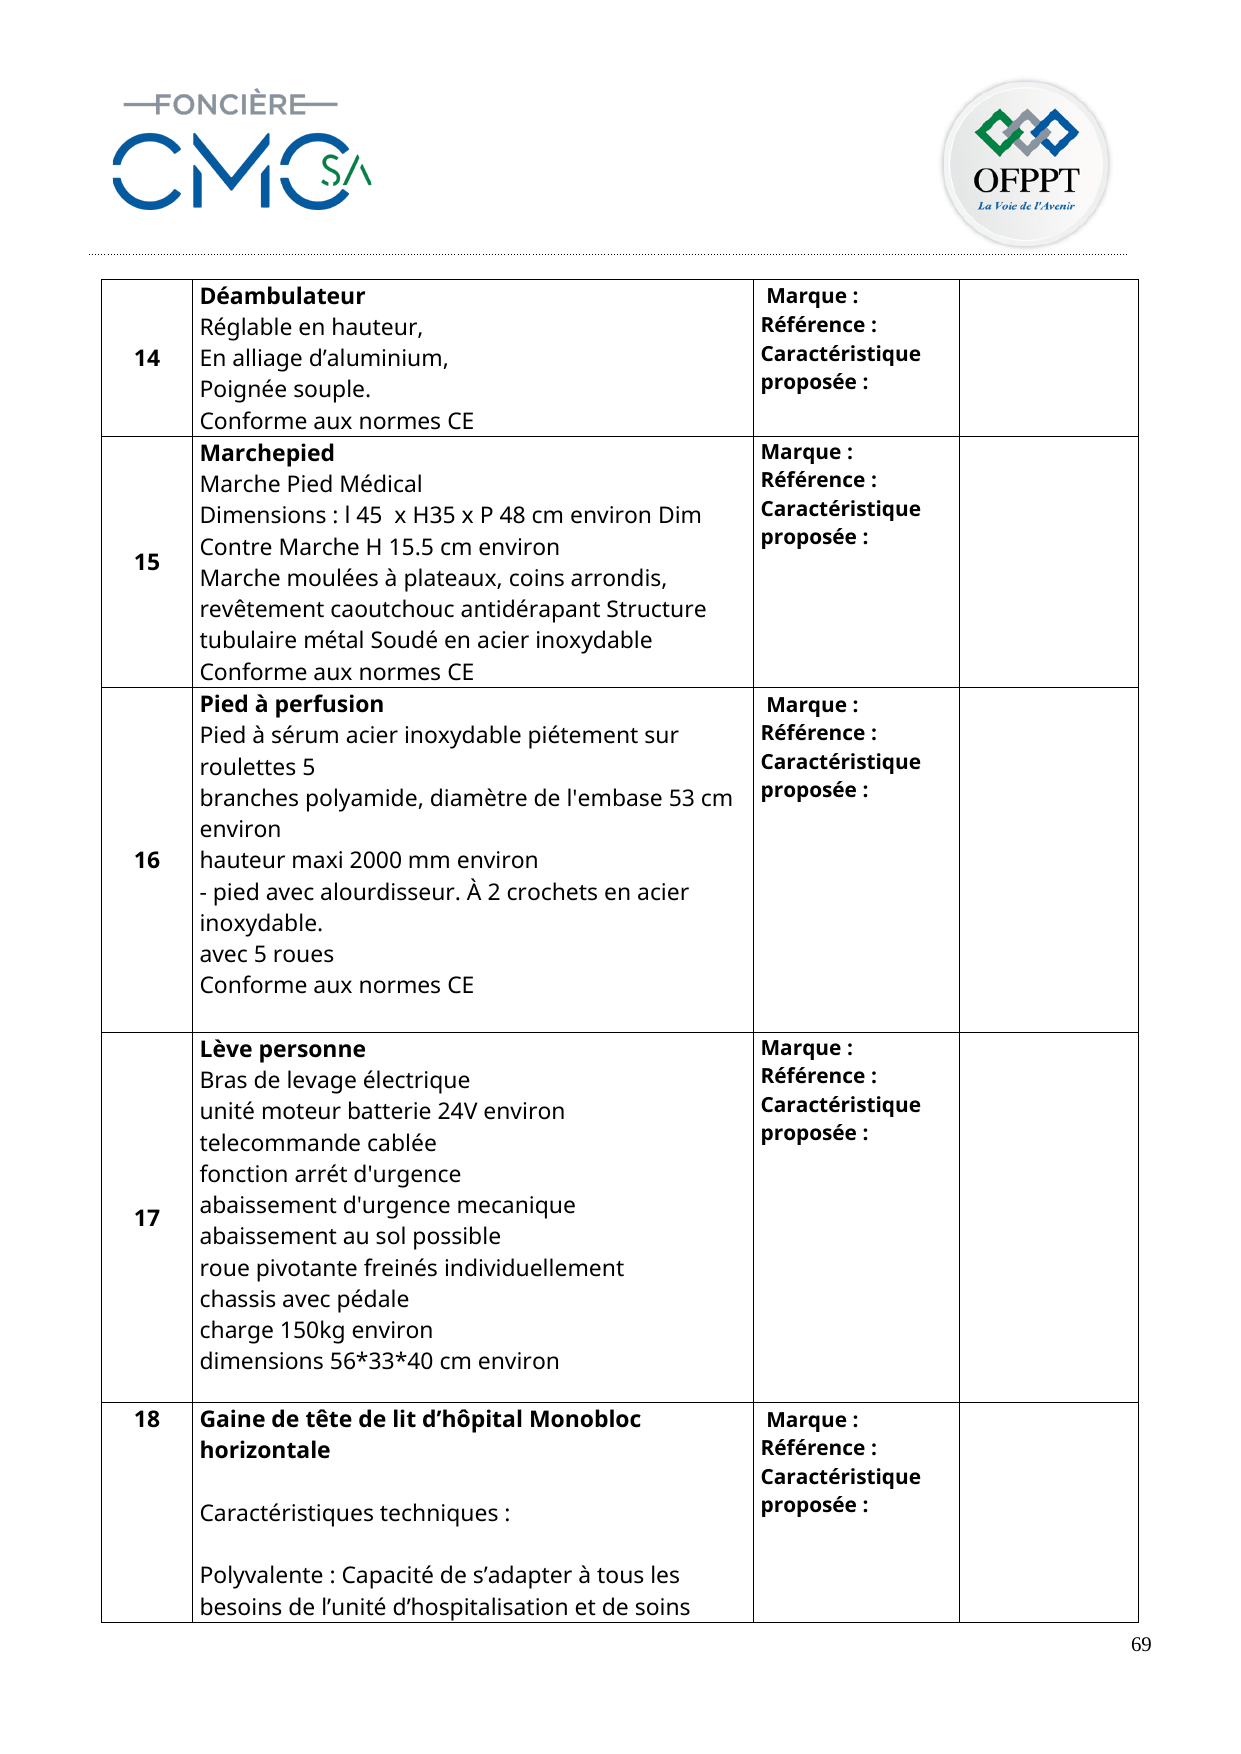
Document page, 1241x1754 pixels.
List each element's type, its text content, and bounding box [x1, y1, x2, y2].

table_cell Marque : Référence : Caractéristique proposée : [754, 437, 959, 687]
table_cell 18 [102, 1403, 192, 1622]
table_cell Pied à perfusion Pied à sérum acier inoxydable piétement sur roulettes 5 branches polyamide, diamètre de l'embase 53 cm environ hauteur maxi 2000 mm environ - pied avec alourdisseur. À 2 crochets en acier inoxydable. avec 5 roues Conforme aux normes CE [193, 688, 753, 1032]
table_cell 17 [102, 1033, 192, 1402]
table_cell Marchepied Marche Pied Médical Dimensions : l 45 x H35 x P 48 cm environ Dim Contre Marche H 15.5 cm environ Marche moulées à plateaux, coins arrondis, revêtement caoutchouc antidérapant Structure tubulaire métal Soudé en acier inoxydable Conforme aux normes CE [193, 437, 753, 687]
table_cell [960, 1033, 1138, 1402]
table_cell 16 [102, 688, 192, 1032]
picture [112, 88, 372, 210]
table_cell Déambulateur Réglable en hauteur, En alliage d’aluminium, Poignée souple. Conforme aux normes CE [193, 280, 753, 436]
table_cell Marque : Référence : Caractéristique proposée : [754, 1033, 959, 1402]
table_cell 15 [102, 437, 192, 687]
table_cell Lève personne Bras de levage électrique unité moteur batterie 24V environ telecommande cablée fonction arrét d'urgence abaissement d'urgence mecanique abaissement au sol possible roue pivotante freinés individuellement chassis avec pédale charge 150kg environ dimensions 56*33*40 cm environ [193, 1033, 753, 1402]
table_cell [960, 688, 1138, 1032]
table_cell [960, 1403, 1138, 1622]
picture [935, 73, 1116, 254]
table_cell Marque : Référence : Caractéristique proposée : [754, 1403, 959, 1622]
table_cell [960, 280, 1138, 436]
table_cell Marque : Référence : Caractéristique proposée : [754, 688, 959, 1032]
table_cell 14 [102, 280, 192, 436]
table_cell Marque : Référence : Caractéristique proposée : [754, 280, 959, 436]
table_cell [960, 437, 1138, 687]
